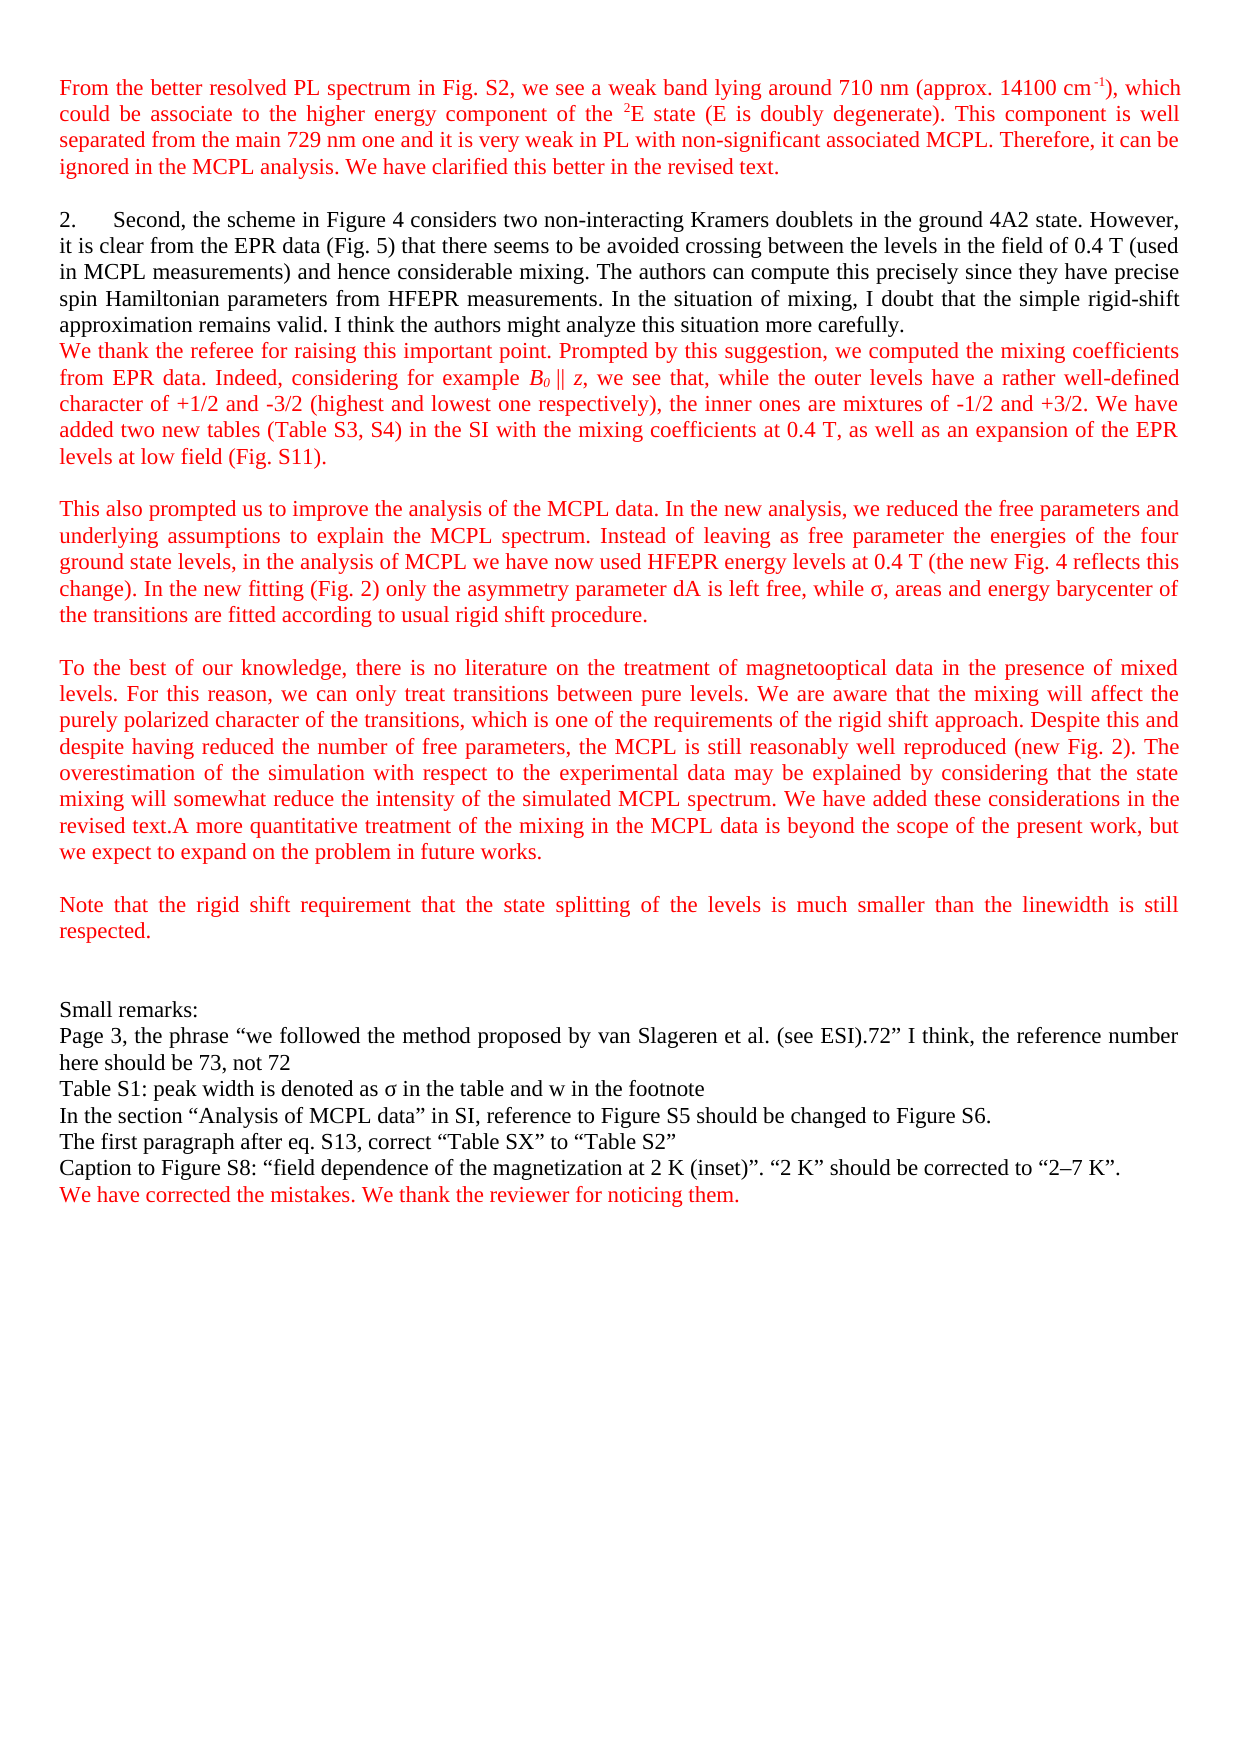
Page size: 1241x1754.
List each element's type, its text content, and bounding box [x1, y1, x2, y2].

text To the best of our knowledge, there is no literature on the treatment of magnetooptical data in the presence of mixed levels. For this reason, we can only treat transitions between pure levels. We are aware that the mixing will affect the purely polarized character of the transitions, which is one of the requirements of the rigid shift approach. Despite this and despite having reduced the number of free parameters, the MCPL is still reasonably well reproduced (new Fig. 2). The overestimation of the simulation with respect to the experimental data may be explained by considering that the state mixing will somewhat reduce the intensity of the simulated MCPL spectrum. We have added these considerations in the revised text.A more quantitative treatment of the mixing in the MCPL data is beyond the scope of the present work, but we expect to expand on the problem in future works. [59, 654, 1181, 864]
text Caption to Figure S8: “field dependence of the magnetization at 2 K (inset)”. “2 K” should be corrected to “2–7 K”. [59, 1154, 1181, 1181]
text This also prompted us to improve the analysis of the MCPL data. In the new analysis, we reduced the free parameters and underlying assumptions to explain the MCPL spectrum. Instead of leaving as free parameter the energies of the four ground state levels, in the analysis of MCPL we have now used HFEPR energy levels at 0.4 T (the new Fig. 4 reflects this change). In the new fitting (Fig. 2) only the asymmetry parameter dA is left free, while σ, areas and energy barycenter of the transitions are fitted according to usual rigid shift procedure. [59, 496, 1181, 627]
text From the better resolved PL spectrum in Fig. S2, we see a weak band lying around 710 nm (approx. 14100 cm-1), which could be associate to the higher energy component of the 2E state (E is doubly degenerate). This component is well separated from the main 729 nm one and it is very weak in PL with non-significant associated MCPL. Therefore, it can be ignored in the MCPL analysis. We have clarified this better in the revised text. [59, 74, 1181, 179]
text Small remarks: [59, 996, 1181, 1023]
text We have corrected the mistakes. We thank the reviewer for noticing them. [59, 1181, 1181, 1207]
text Table S1: peak width is denoted as σ in the table and w in the footnote [59, 1075, 1181, 1102]
text 2. Second, the scheme in Figure 4 considers two non-interacting Kramers doublets in the ground 4A2 state. However, it is clear from the EPR data (Fig. 5) that there seems to be avoided crossing between the levels in the field of 0.4 T (used in MCPL measurements) and hence considerable mixing. The authors can compute this precisely since they have precise spin Hamiltonian parameters from HFEPR measurements. In the situation of mixing, I doubt that the simple rigid-shift approximation remains valid. I think the authors might analyze this situation more carefully. [59, 206, 1181, 337]
text We thank the referee for raising this important point. Prompted by this suggestion, we computed the mixing coefficients from EPR data. Indeed, considering for example B0 || z, we see that, while the outer levels have a rather well-defined character of +1/2 and -3/2 (highest and lowest one respectively), the inner ones are mixtures of -1/2 and +3/2. We have added two new tables (Table S3, S4) in the SI with the mixing coefficients at 0.4 T, as well as an expansion of the EPR levels at low field (Fig. S11). [59, 337, 1181, 469]
text Page 3, the phrase “we followed the method proposed by van Slageren et al. (see ESI).72” I think, the reference number here should be 73, not 72 [59, 1023, 1181, 1075]
text Note that the rigid shift requirement that the state splitting of the levels is much smaller than the linewidth is still respected. [59, 891, 1181, 943]
text The first paragraph after eq. S13, correct “Table SX” to “Table S2” [59, 1128, 1181, 1154]
text In the section “Analysis of MCPL data” in SI, reference to Figure S5 should be changed to Figure S6. [59, 1102, 1181, 1128]
